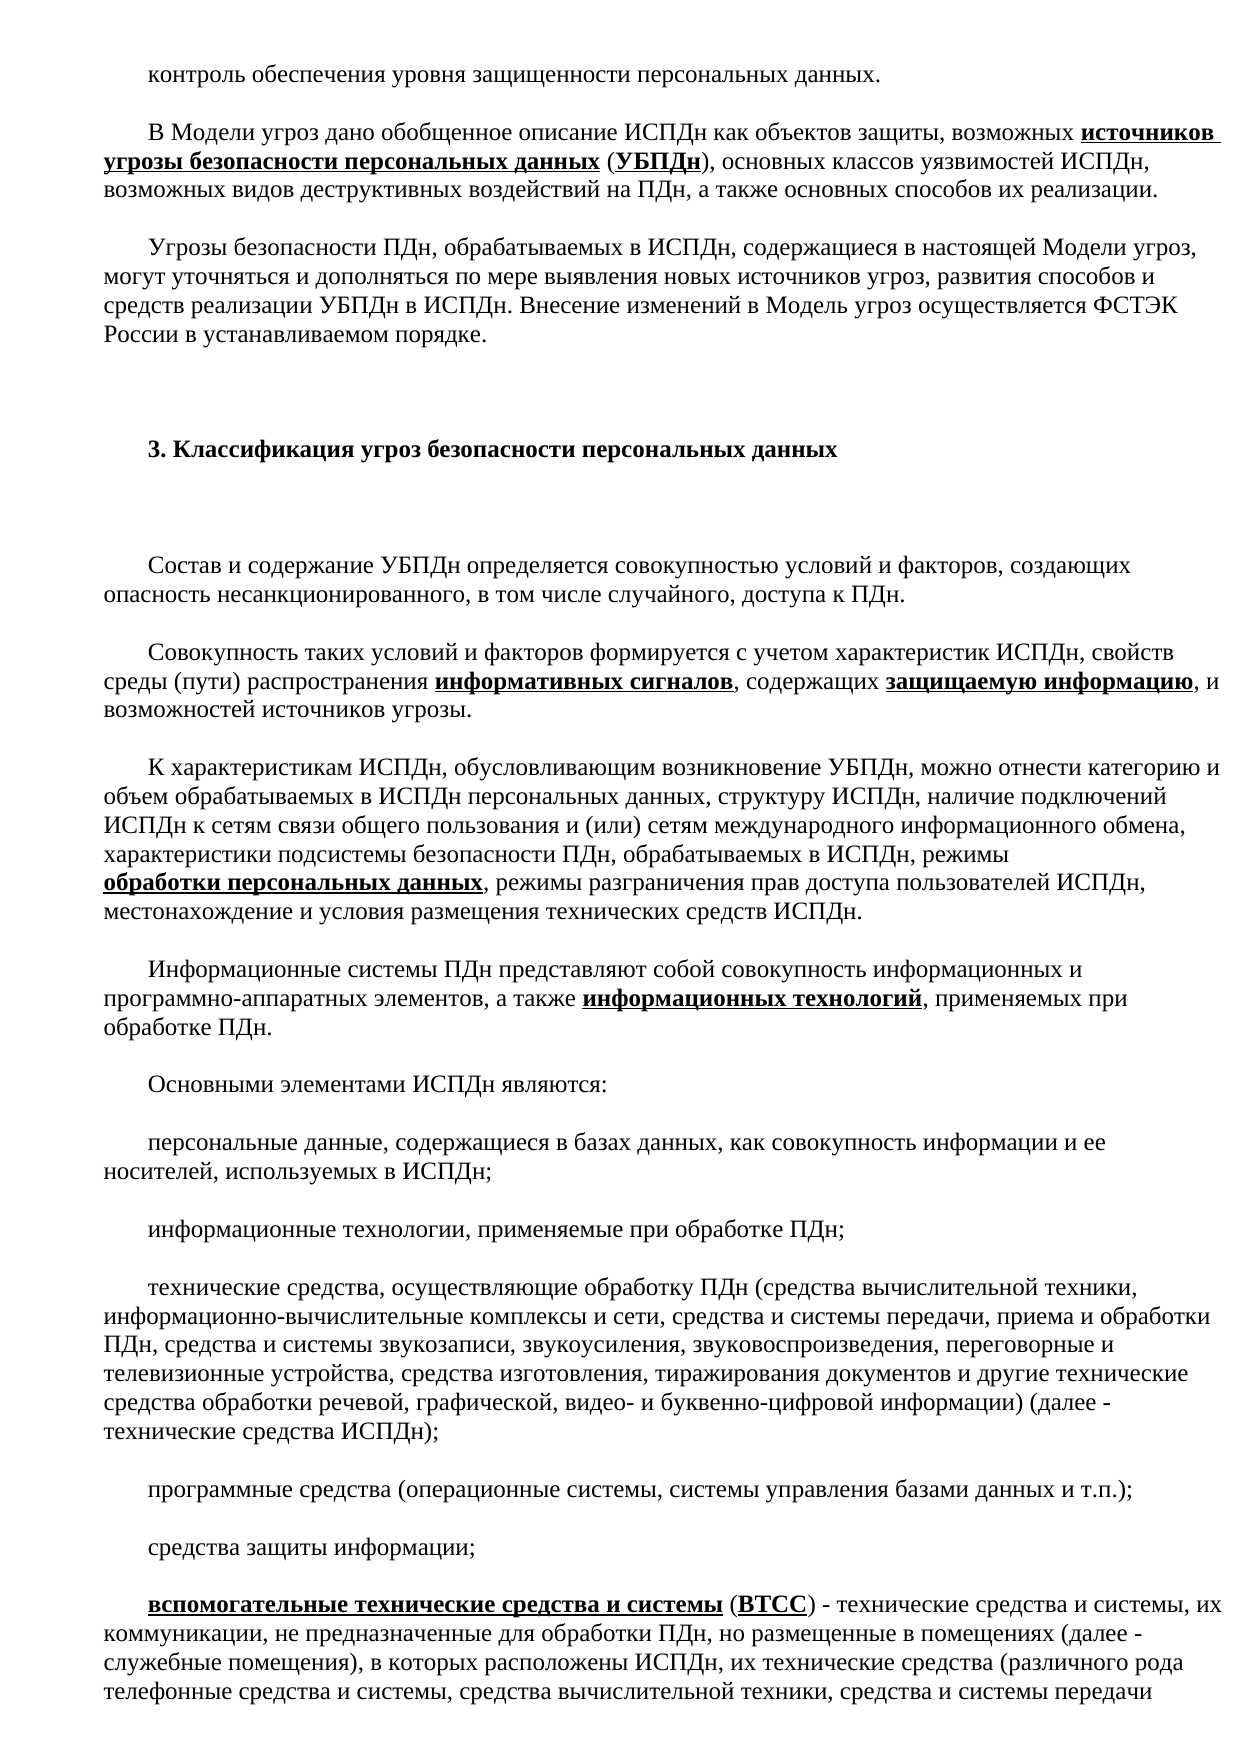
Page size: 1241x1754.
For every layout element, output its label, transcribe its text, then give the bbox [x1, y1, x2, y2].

text средства защиты информации; [103, 1532, 1226, 1560]
text технические средства, осуществляющие обработку ПДн (средства вычислительной техники, информационно-вычислительные комплексы и сети, средства и системы передачи, приема и обработки ПДн, средства и системы звукозаписи, звукоусиления, звуковоспроизведения, переговорные и телевизионные устройства, средства изготовления, тиражирования документов и другие технические средства обработки речевой, графической, видео- и буквенно-цифровой информации) (далее - технические средства ИСПДн); [103, 1272, 1226, 1444]
text персональные данные, содержащиеся в базах данных, как совокупность информации и ее носителей, используемых в ИСПДн; [103, 1127, 1226, 1185]
text Информационные системы ПДн представляют собой совокупность информационных и программно-аппаратных элементов, а также информационных технологий, применяемых при обработке ПДн. [103, 954, 1226, 1040]
text 3. Классификация угроз безопасности персональных данных [103, 434, 1226, 463]
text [103, 1589, 1226, 1704]
text программные средства (операционные системы, системы управления базами данных и т.п.); [103, 1474, 1226, 1502]
text К характеристикам ИСПДн, обусловливающим возникновение УБПДн, можно отнести категорию и объем обрабатываемых в ИСПДн персональных данных, структуру ИСПДн, наличие подключений ИСПДн к сетям связи общего пользования и (или) сетям международного информационного обмена, характеристики подсистемы безопасности ПДн, обрабатываемых в ИСПДн, режимы обработки персональных данных, режимы разграничения прав доступа пользователей ИСПДн, местонахождение и условия размещения технических средств ИСПДн. [103, 752, 1226, 925]
text контроль обеспечения уровня защищенности персональных данных. [103, 59, 1226, 88]
text Угрозы безопасности ПДн, обрабатываемых в ИСПДн, содержащиеся в настоящей Модели угроз, могут уточняться и дополняться по мере выявления новых источников угроз, развития способов и средств реализации УБПДн в ИСПДн. Внесение изменений в Модель угроз осуществляется ФСТЭК России в устанавливаемом порядке. [103, 232, 1226, 347]
text Основными элементами ИСПДн являются: [103, 1069, 1226, 1098]
text Совокупность таких условий и факторов формируется с учетом характеристик ИСПДн, свойств среды (пути) распространения информативных сигналов, содержащих защищаемую информацию, и возможностей источников угрозы. [103, 637, 1226, 723]
text В Модели угроз дано обобщенное описание ИСПДн как объектов защиты, возможных источников угрозы безопасности персональных данных (УБПДн), основных классов уязвимостей ИСПДн, возможных видов деструктивных воздействий на ПДн, а также основных способов их реализации. [103, 117, 1226, 203]
text информационные технологии, применяемые при обработке ПДн; [103, 1214, 1226, 1243]
text Состав и содержание УБПДн определяется совокупностью условий и факторов, создающих опасность несанкционированного, в том числе случайного, доступа к ПДн. [103, 550, 1226, 608]
